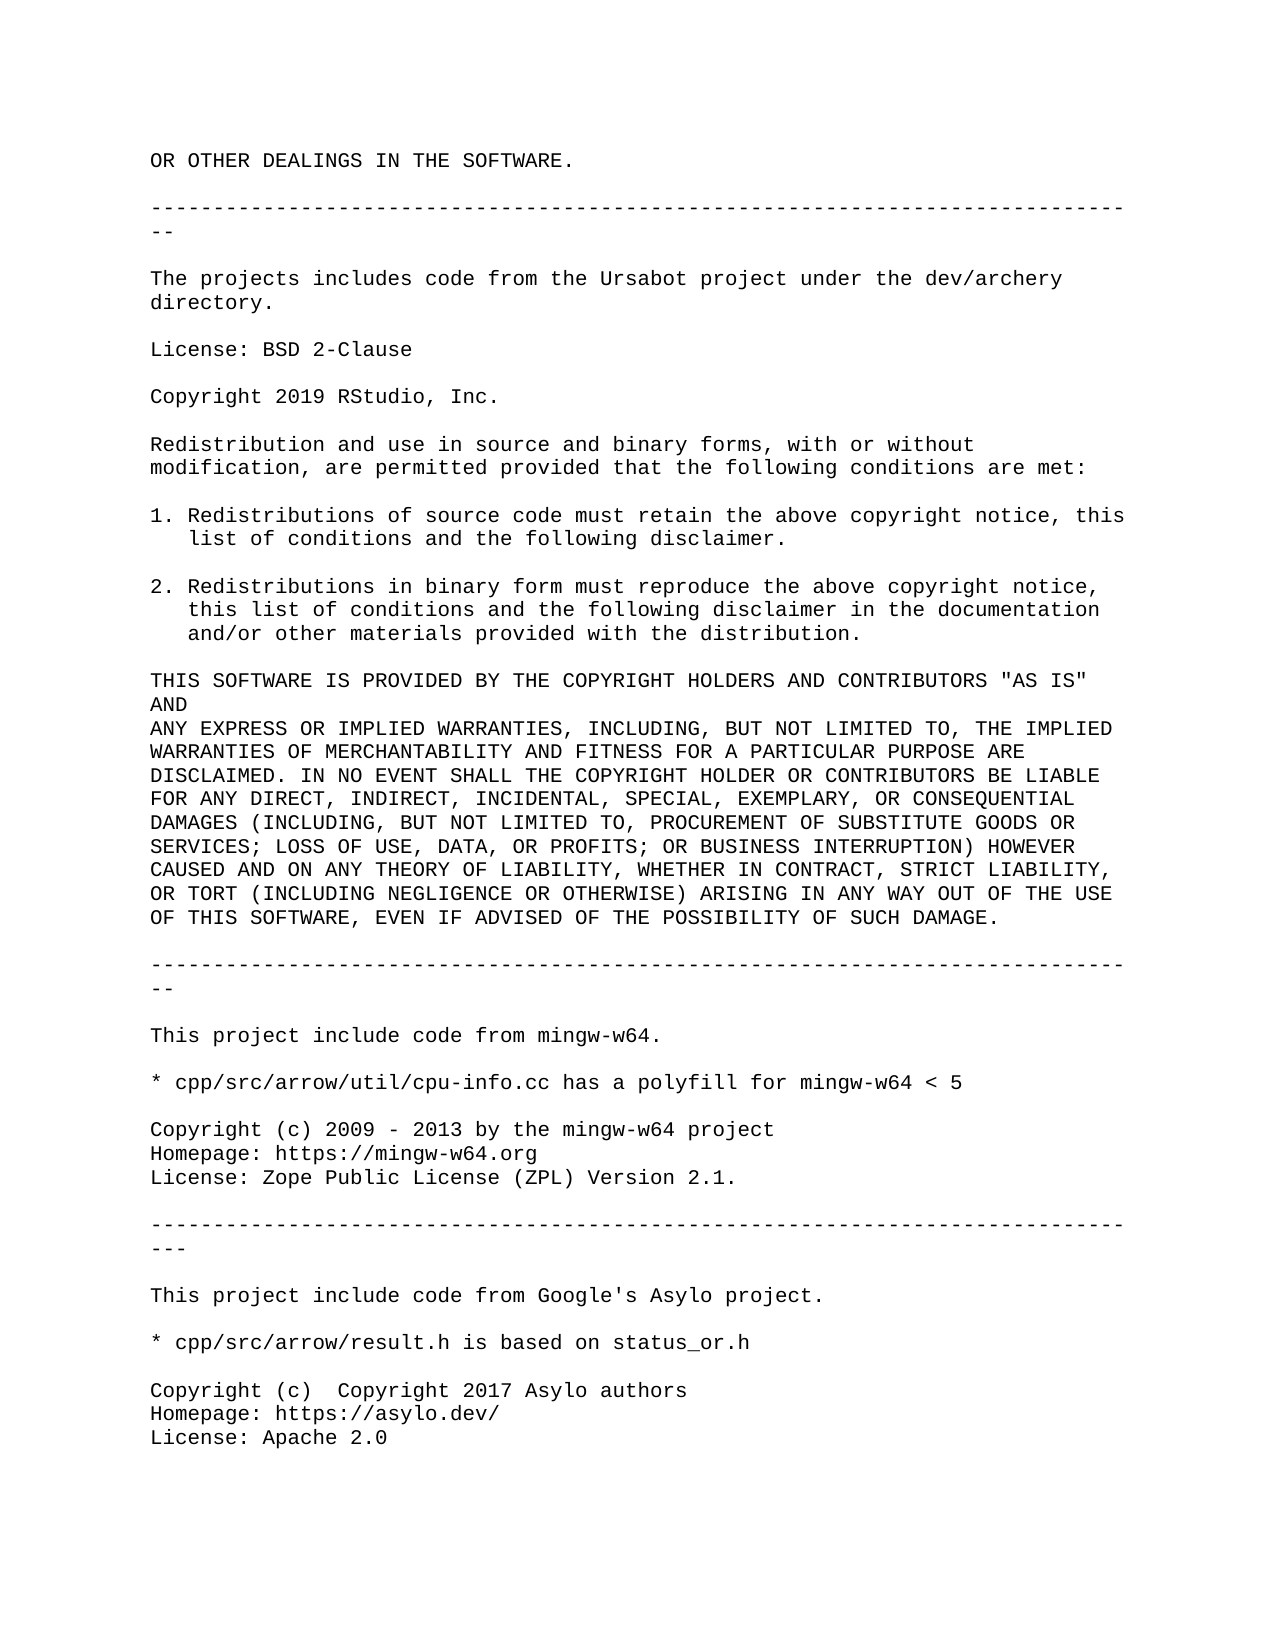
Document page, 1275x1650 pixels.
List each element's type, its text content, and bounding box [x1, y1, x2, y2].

text Homepage: https://asylo.dev/ [150, 1403, 1125, 1427]
text Copyright (c) Copyright 2017 Asylo authors [150, 1379, 1125, 1403]
text -------------------------------------------------------------------------------- [150, 197, 1125, 244]
text OR OTHER DEALINGS IN THE SOFTWARE. [150, 150, 1125, 174]
text OF THIS SOFTWARE, EVEN IF ADVISED OF THE POSSIBILITY OF SUCH DAMAGE. [150, 907, 1125, 930]
text CAUSED AND ON ANY THEORY OF LIABILITY, WHETHER IN CONTRACT, STRICT LIABILITY, [150, 859, 1125, 883]
text THIS SOFTWARE IS PROVIDED BY THE COPYRIGHT HOLDERS AND CONTRIBUTORS "AS IS" AND [150, 670, 1125, 717]
text DAMAGES (INCLUDING, BUT NOT LIMITED TO, PROCUREMENT OF SUBSTITUTE GOODS OR [150, 812, 1125, 836]
text Copyright 2019 RStudio, Inc. [150, 386, 1125, 410]
text OR TORT (INCLUDING NEGLIGENCE OR OTHERWISE) ARISING IN ANY WAY OUT OF THE USE [150, 883, 1125, 907]
text FOR ANY DIRECT, INDIRECT, INCIDENTAL, SPECIAL, EXEMPLARY, OR CONSEQUENTIAL [150, 788, 1125, 812]
text This project include code from Google's Asylo project. [150, 1285, 1125, 1309]
text directory. [150, 292, 1125, 316]
text Homepage: https://mingw-w64.org [150, 1143, 1125, 1167]
text modification, are permitted provided that the following conditions are met: [150, 457, 1125, 481]
text ANY EXPRESS OR IMPLIED WARRANTIES, INCLUDING, BUT NOT LIMITED TO, THE IMPLIED [150, 717, 1125, 741]
text * cpp/src/arrow/result.h is based on status_or.h [150, 1332, 1125, 1356]
text and/or other materials provided with the distribution. [150, 623, 1125, 647]
text License: Apache 2.0 [150, 1427, 1125, 1451]
text License: BSD 2-Clause [150, 339, 1125, 363]
text Redistribution and use in source and binary forms, with or without [150, 434, 1125, 457]
text -------------------------------------------------------------------------------- [150, 954, 1125, 1001]
text 1. Redistributions of source code must retain the above copyright notice, this [150, 505, 1125, 528]
text DISCLAIMED. IN NO EVENT SHALL THE COPYRIGHT HOLDER OR CONTRIBUTORS BE LIABLE [150, 765, 1125, 788]
text --------------------------------------------------------------------------------- [150, 1214, 1125, 1261]
text this list of conditions and the following disclaimer in the documentation [150, 599, 1125, 623]
text SERVICES; LOSS OF USE, DATA, OR PROFITS; OR BUSINESS INTERRUPTION) HOWEVER [150, 836, 1125, 859]
text License: Zope Public License (ZPL) Version 2.1. [150, 1167, 1125, 1190]
text This project include code from mingw-w64. [150, 1025, 1125, 1048]
text 2. Redistributions in binary form must reproduce the above copyright notice, [150, 576, 1125, 599]
text WARRANTIES OF MERCHANTABILITY AND FITNESS FOR A PARTICULAR PURPOSE ARE [150, 741, 1125, 765]
text * cpp/src/arrow/util/cpu-info.cc has a polyfill for mingw-w64 < 5 [150, 1072, 1125, 1096]
text The projects includes code from the Ursabot project under the dev/archery [150, 268, 1125, 292]
text list of conditions and the following disclaimer. [150, 528, 1125, 552]
text Copyright (c) 2009 - 2013 by the mingw-w64 project [150, 1119, 1125, 1143]
